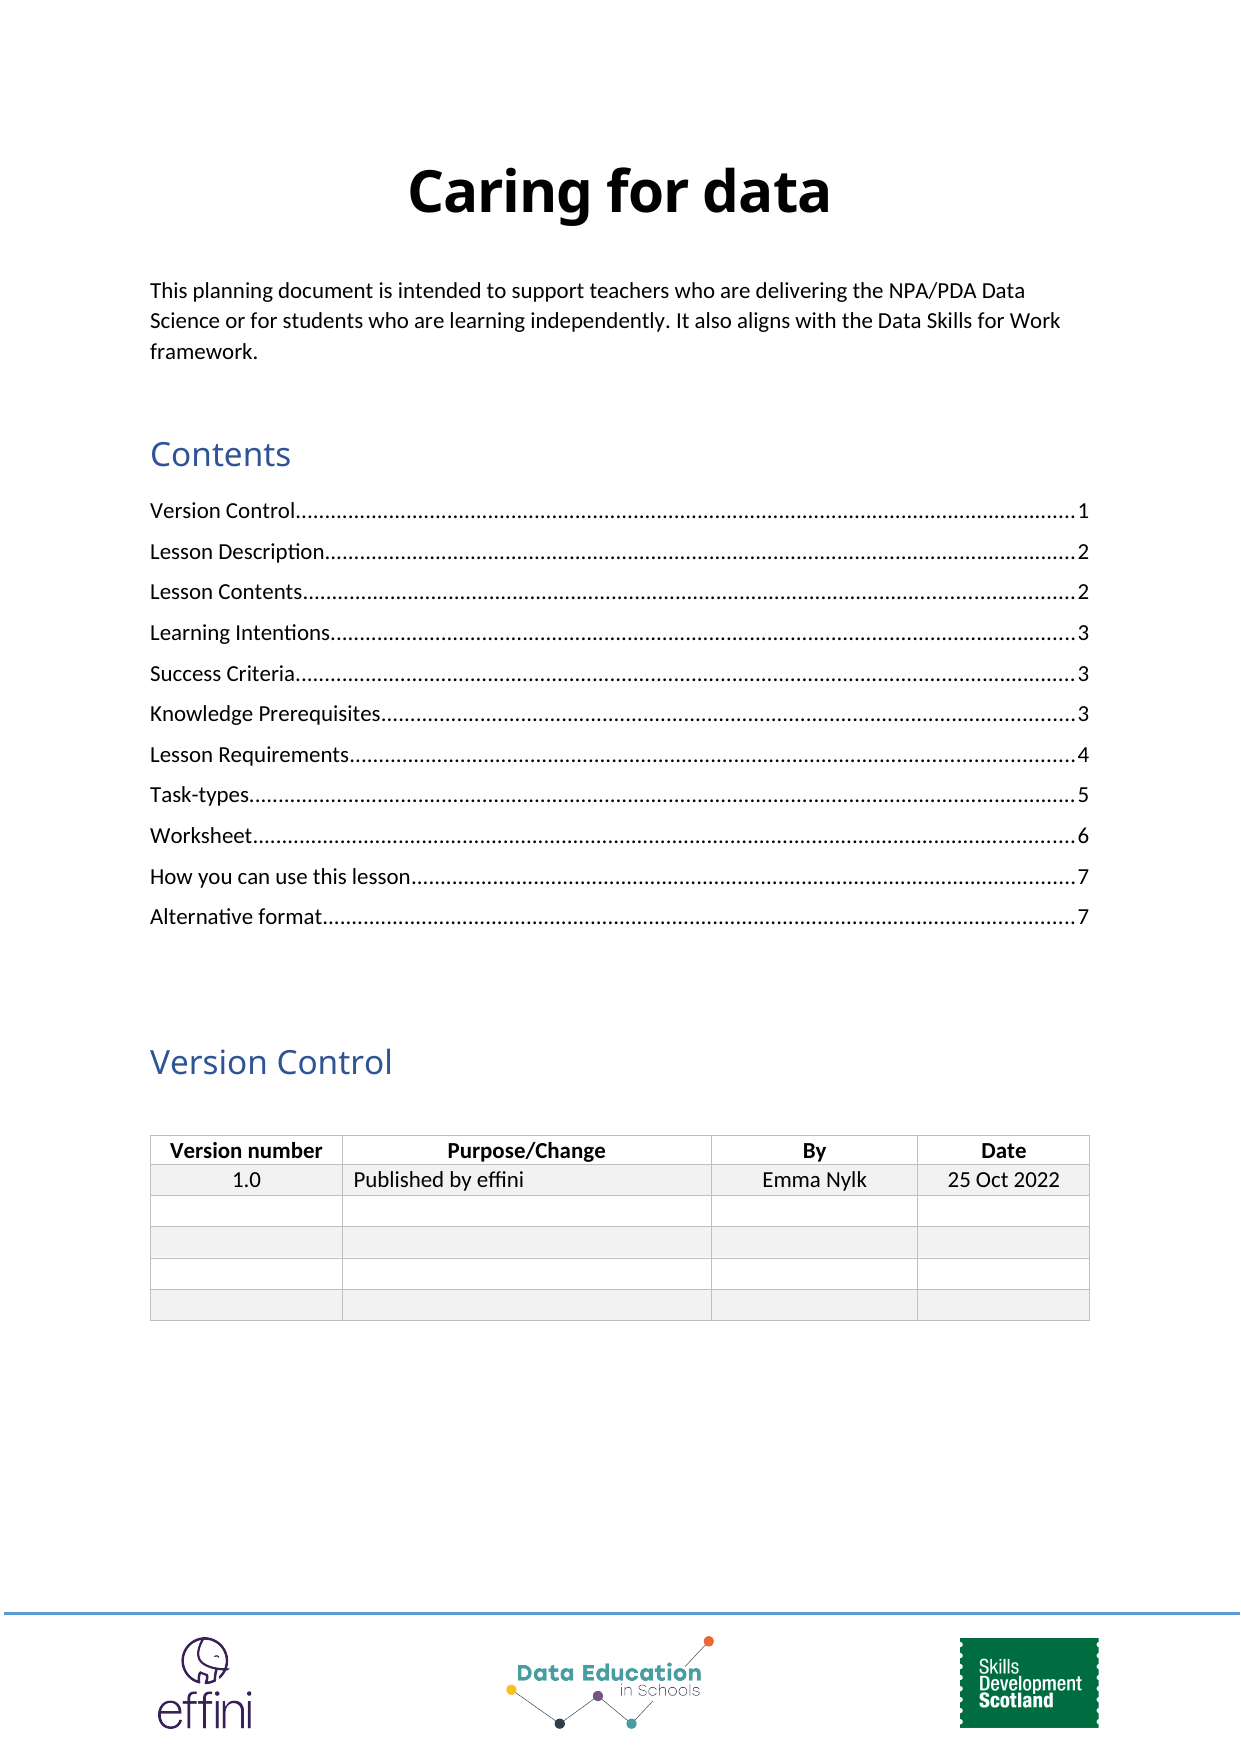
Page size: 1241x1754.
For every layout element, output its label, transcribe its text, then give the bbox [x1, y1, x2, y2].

table_cell 25 Oct 2022 [918, 1165, 1089, 1195]
table_header Version number [151, 1136, 342, 1164]
table_cell [343, 1290, 711, 1320]
table_cell [918, 1259, 1089, 1289]
table_cell [343, 1227, 711, 1257]
table_header Purpose/Change [343, 1136, 711, 1164]
table_cell [151, 1227, 342, 1257]
table_cell [151, 1259, 342, 1289]
table_cell [712, 1196, 917, 1226]
table_header Date [918, 1136, 1089, 1164]
picture [158, 1637, 252, 1729]
table_cell [918, 1227, 1089, 1257]
table_cell [712, 1259, 917, 1289]
picture [960, 1638, 1099, 1728]
table_cell Emma Nylk [712, 1165, 917, 1195]
table_cell [918, 1290, 1089, 1320]
table_cell [151, 1290, 342, 1320]
table_header By [712, 1136, 917, 1164]
table_cell [712, 1290, 917, 1320]
title Caring for data [150, 150, 1090, 229]
table_cell Published by effini [343, 1165, 711, 1195]
table_cell 1.0 [151, 1165, 342, 1195]
subtitle Version Control [150, 1039, 1090, 1084]
picture [506, 1636, 714, 1729]
table_cell [918, 1196, 1089, 1226]
table_cell [343, 1196, 711, 1226]
table_cell [712, 1227, 917, 1257]
table_cell [343, 1259, 711, 1289]
text This planning document is intended to support teachers who are delivering the NPA/PDA Data Science or for students who are learning independently. It also aligns with the Data Skills for Work framework. [150, 276, 1090, 365]
table_cell [151, 1196, 342, 1226]
